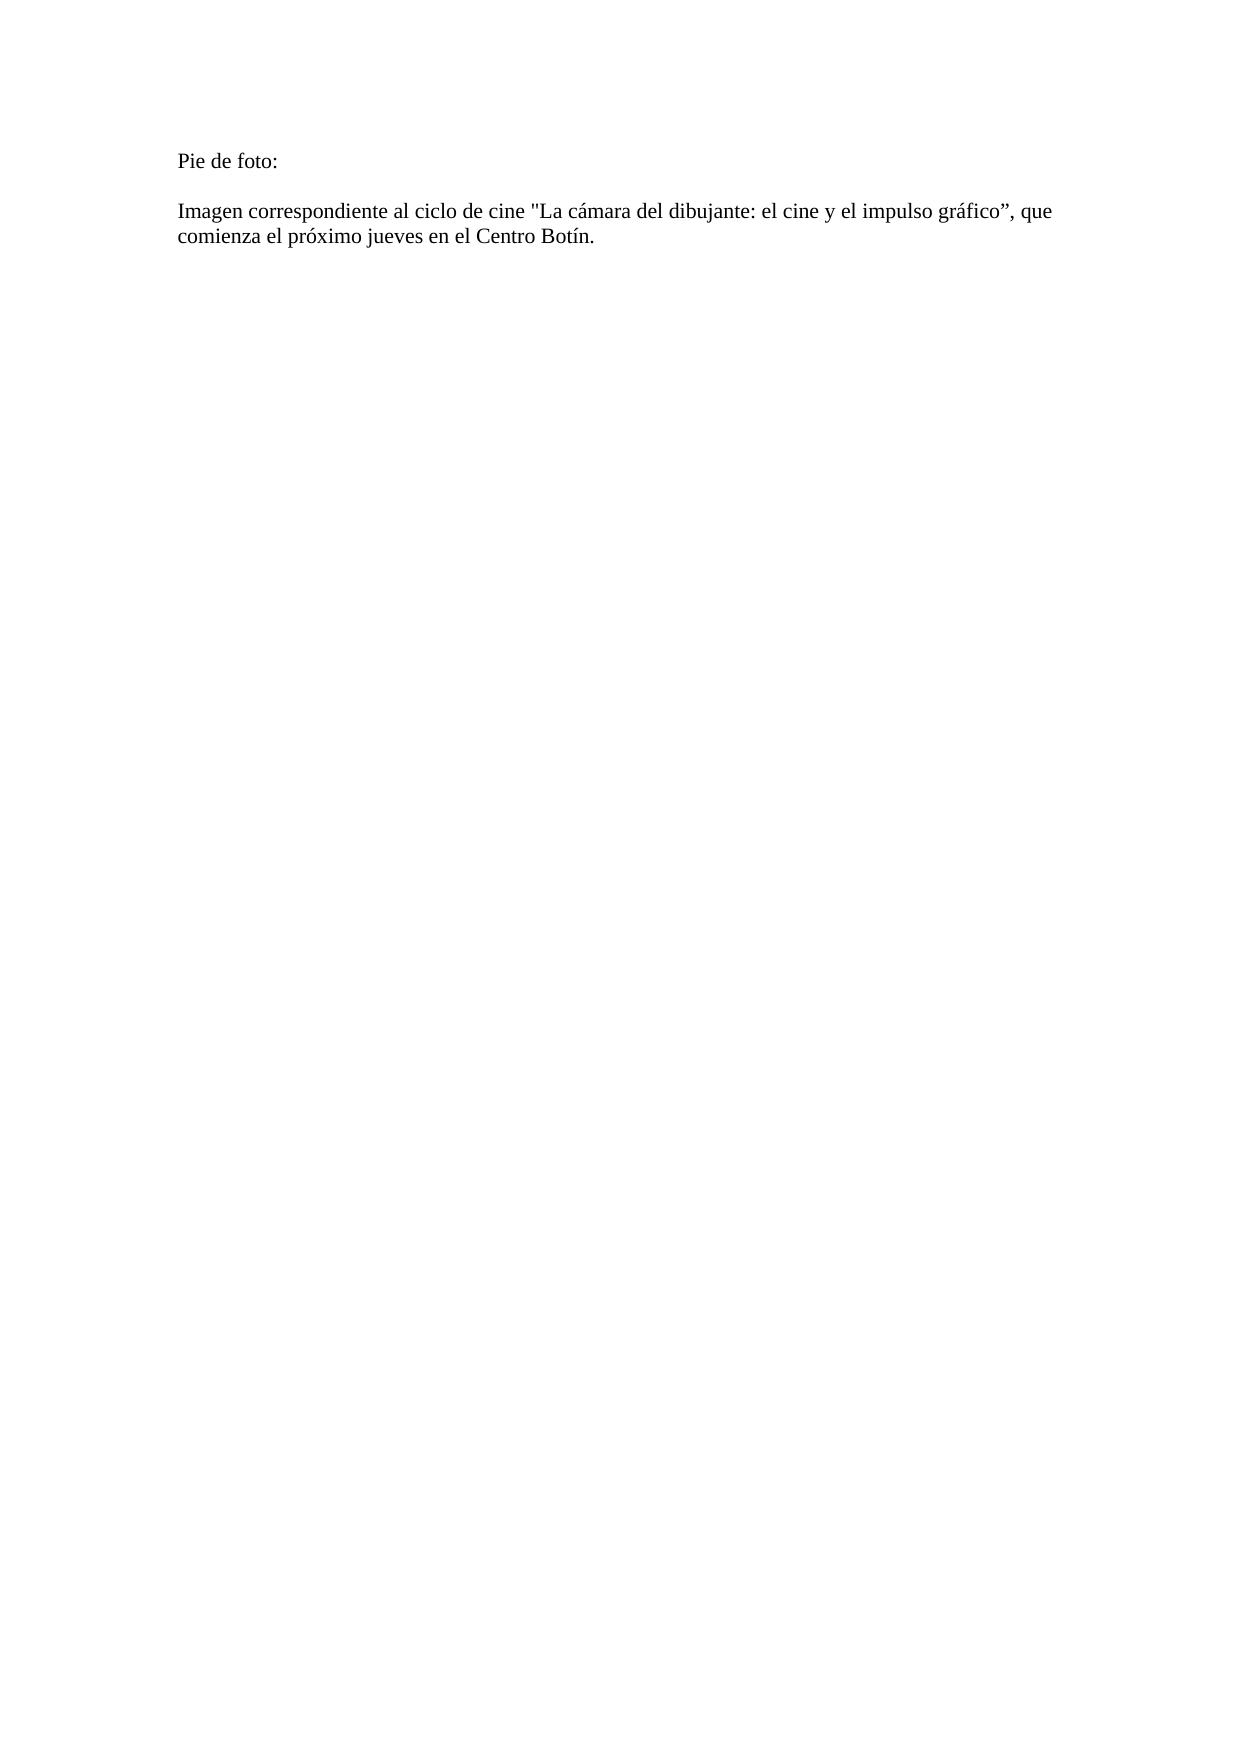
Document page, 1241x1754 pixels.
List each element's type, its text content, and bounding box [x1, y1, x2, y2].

text Pie de foto: [177, 148, 1063, 173]
text Imagen correspondiente al ciclo de cine "La cámara del dibujante: el cine y el impulso gráfico”, que comienza el próximo jueves en el Centro Botín. [177, 198, 1063, 248]
